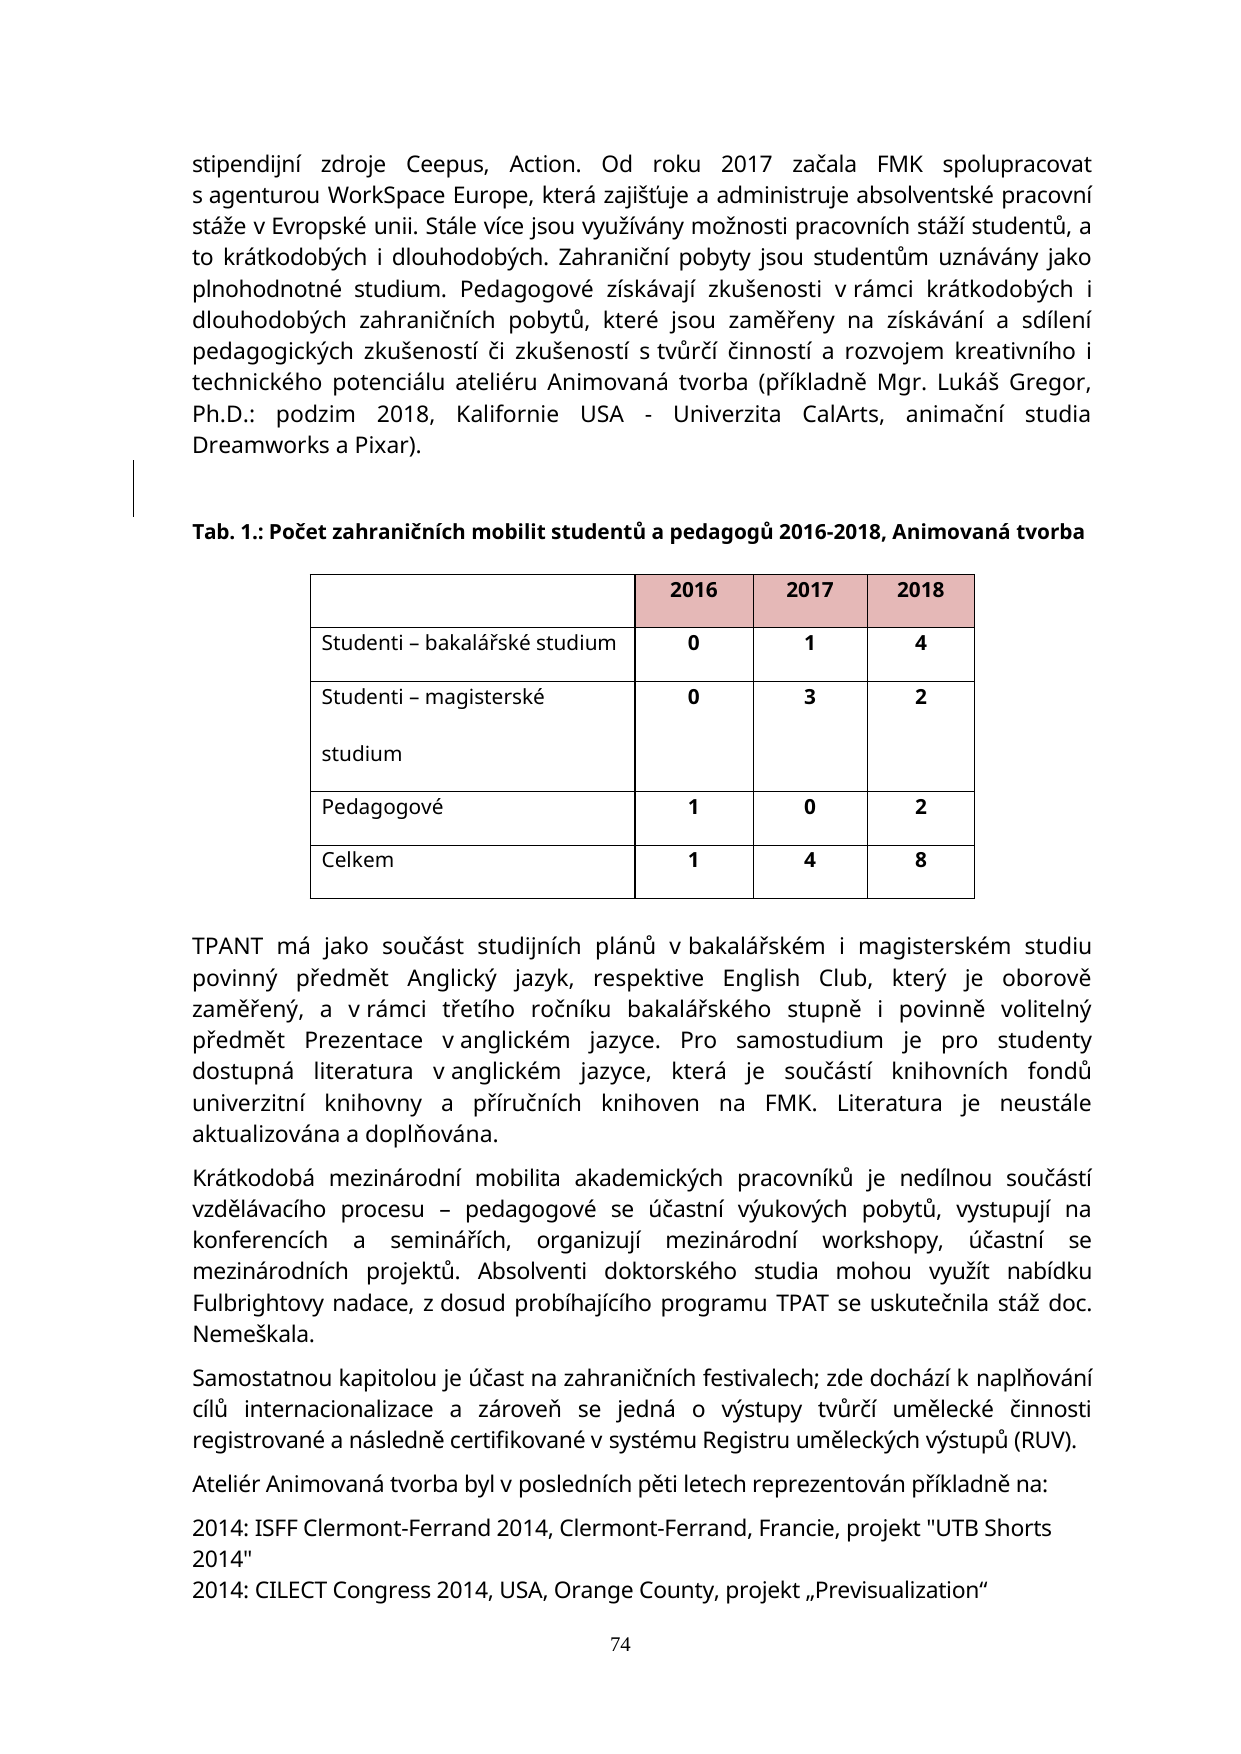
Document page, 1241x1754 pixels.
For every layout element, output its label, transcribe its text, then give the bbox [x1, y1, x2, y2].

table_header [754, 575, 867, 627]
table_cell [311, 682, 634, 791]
text Krátkodobá mezinárodní mobilita akademických pracovníků je nedílnou součástí vzdělávacího procesu – pedagogové se účastní výukových pobytů, vystupují na konferencích a seminářích, organizují mezinárodní workshopy, účastní se mezinárodních projektů. Absolventi doktorského studia mohou využít nabídku Fulbrightovy nadace, z dosud probíhajícího programu TPAT se uskutečnila stáž doc. Nemeškala. [148, 1161, 1093, 1349]
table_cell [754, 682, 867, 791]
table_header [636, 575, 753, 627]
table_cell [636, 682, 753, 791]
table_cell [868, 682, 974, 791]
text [192, 1511, 1093, 1605]
text Samostatnou kapitolou je účast na zahraničních festivalech; zde dochází k naplňování cílů internacionalizace a zároveň se jedná o výstupy tvůrčí umělecké činnosti registrované a následně certifikované v systému Registru uměleckých výstupů (RUV). [148, 1361, 1093, 1455]
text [148, 148, 1093, 460]
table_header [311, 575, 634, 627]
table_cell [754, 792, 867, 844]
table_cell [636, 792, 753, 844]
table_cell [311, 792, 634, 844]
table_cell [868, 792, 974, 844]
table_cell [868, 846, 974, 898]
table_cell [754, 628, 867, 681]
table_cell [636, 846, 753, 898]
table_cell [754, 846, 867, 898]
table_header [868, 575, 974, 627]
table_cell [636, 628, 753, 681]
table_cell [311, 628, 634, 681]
text Ateliér Animovaná tvorba byl v posledních pěti letech reprezentován příkladně na: [148, 1468, 1093, 1499]
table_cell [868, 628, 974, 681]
text TPANT má jako součást studijních plánů v bakalářském i magisterském studiu povinný předmět Anglický jazyk, respektive English Club, který je oborově zaměřený, a v rámci třetího ročníku bakalářského stupně i povinně volitelný předmět Prezentace v anglickém jazyce. Pro samostudium je pro studenty dostupná literatura v anglickém jazyce, která je součástí knihovních fondů univerzitní knihovny a příručních knihoven na FMK. Literatura je neustále aktualizována a doplňována. [192, 930, 1093, 1149]
text Tab. 1.: Počet zahraničních mobilit studentů a pedagogů 2016-2018, Animovaná tvorba [192, 517, 1092, 545]
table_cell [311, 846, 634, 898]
